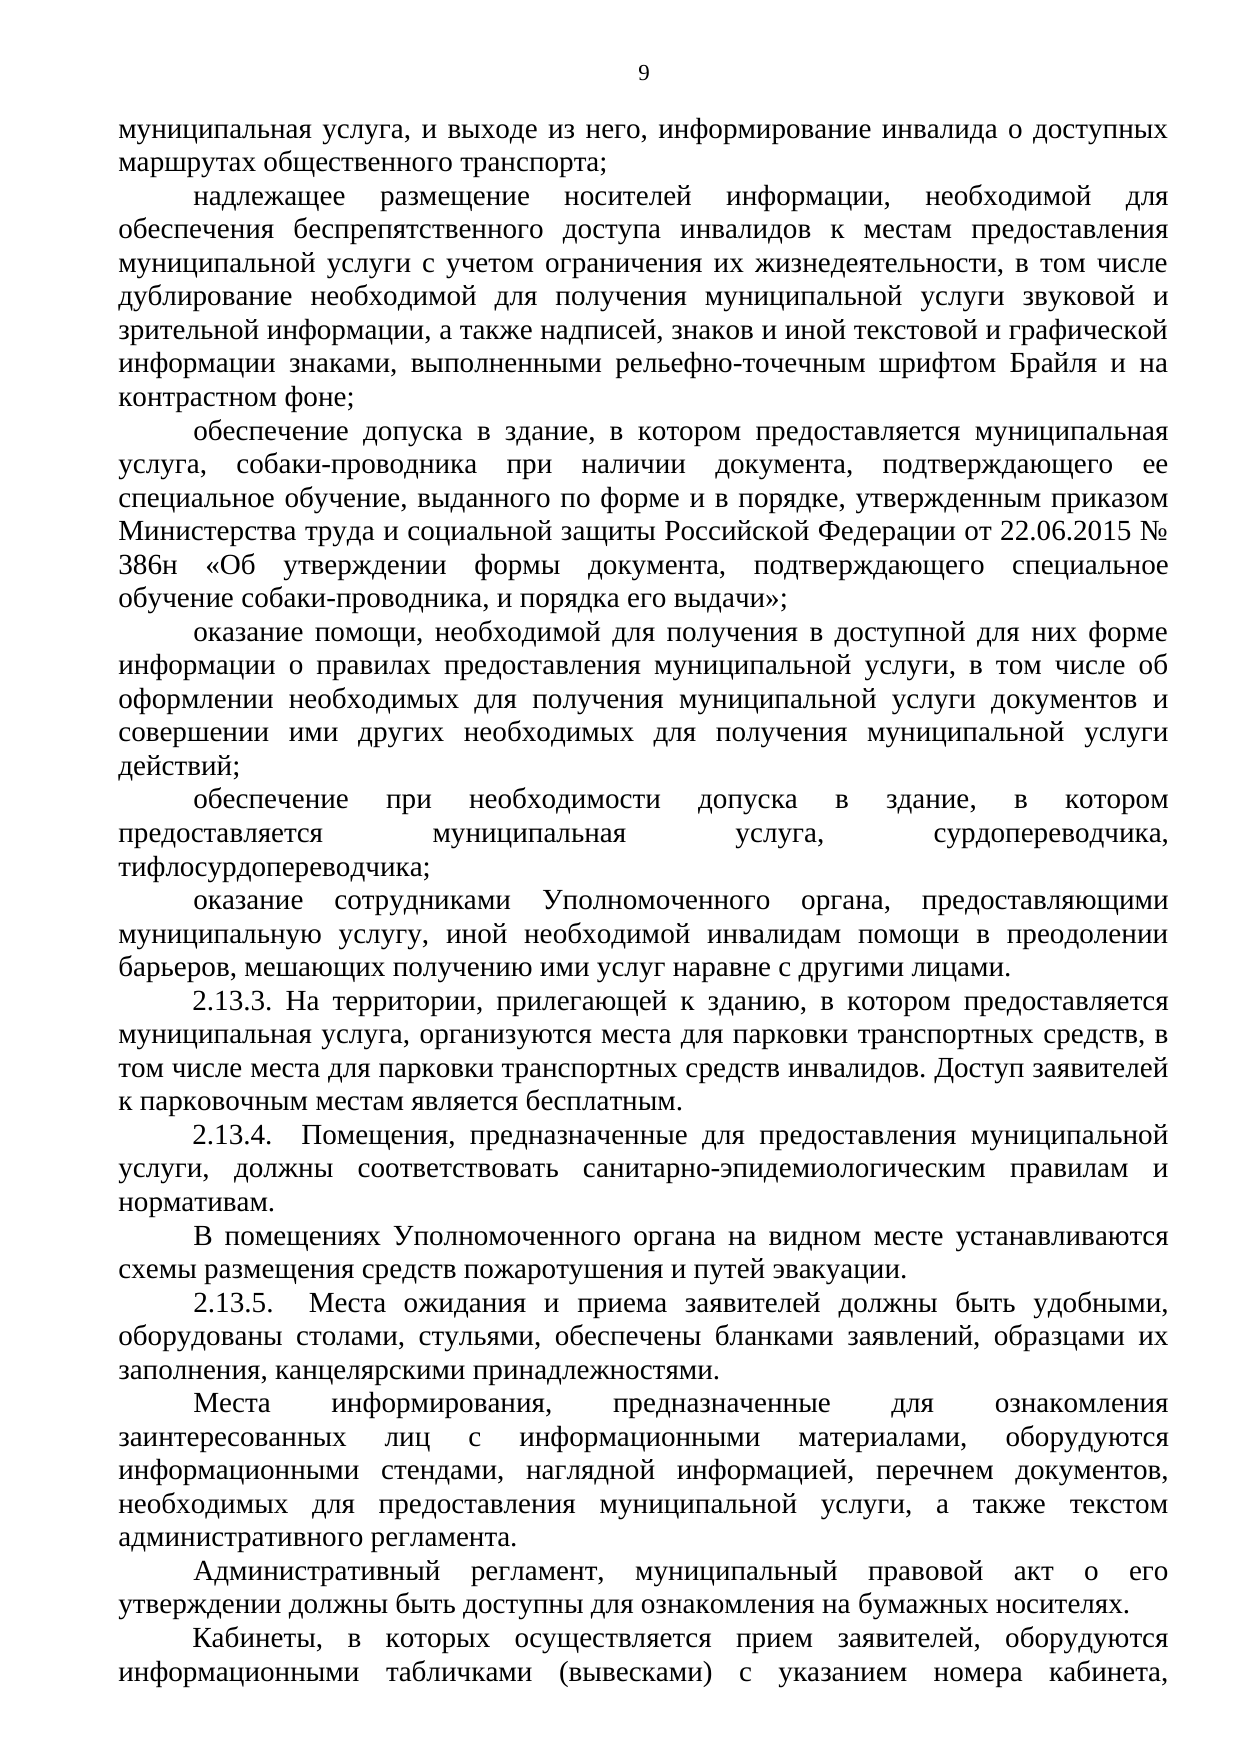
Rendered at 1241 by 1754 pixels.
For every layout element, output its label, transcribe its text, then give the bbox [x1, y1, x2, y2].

text 2.13.5. Места ожидания и приема заявителей должны быть удобными, оборудованы столами, стульями, обеспечены бланками заявлений, образцами их заполнения, канцелярскими принадлежностями. [118, 1285, 1169, 1385]
text Административный регламент, муниципальный правовой акт о его утверждении должны быть доступны для ознакомления на бумажных носителях. [118, 1553, 1169, 1620]
text оказание сотрудниками Уполномоченного органа, предоставляющими муниципальную услугу, иной необходимой инвалидам помощи в преодолении барьеров, мешающих получению ими услуг наравне с другими лицами. [118, 882, 1169, 983]
text 2.13.3. На территории, прилегающей к зданию, в котором предоставляется муниципальная услуга, организуются места для парковки транспортных средств, в том числе места для парковки транспортных средств инвалидов. Доступ заявителей к парковочным местам является бесплатным. [118, 983, 1169, 1117]
text обеспечение допуска в здание, в котором предоставляется муниципальная услуга, собаки-проводника при наличии документа, подтверждающего ее специальное обучение, выданного по форме и в порядке, утвержденным приказом Министерства труда и социальной защиты Российской Федерации от 22.06.2015 № 386н «Об утверждении формы документа, подтверждающего специальное обучение собаки-проводника, и порядка его выдачи»; [118, 413, 1169, 614]
text оказание помощи, необходимой для получения в доступной для них форме информации о правилах предоставления муниципальной услуги, в том числе об оформлении необходимых для получения муниципальной услуги документов и совершении ими других необходимых для получения муниципальной услуги действий; [118, 614, 1169, 782]
text надлежащее размещение носителей информации, необходимой для обеспечения беспрепятственного доступа инвалидов к местам предоставления муниципальной услуги с учетом ограничения их жизнедеятельности, в том числе дублирование необходимой для получения муниципальной услуги звуковой и зрительной информации, а также надписей, знаков и иной текстовой и графической информации знаками, выполненными рельефно-точечным шрифтом Брайля и на контрастном фоне; [118, 178, 1169, 413]
text Места информирования, предназначенные для ознакомления заинтересованных лиц с информационными материалами, оборудуются информационными стендами, наглядной информацией, перечнем документов, необходимых для предоставления муниципальной услуги, а также текстом административного регламента. [118, 1385, 1169, 1553]
text 2.13.4. Помещения, предназначенные для предоставления муниципальной услуги, должны соответствовать санитарно-эпидемиологическим правилам и нормативам. [118, 1117, 1169, 1218]
text В помещениях Уполномоченного органа на видном месте устанавливаются схемы размещения средств пожаротушения и путей эвакуации. [118, 1218, 1169, 1285]
text обеспечение при необходимости допуска в здание, в котором предоставляется муниципальная услуга, сурдопереводчика, тифлосурдопереводчика; [118, 782, 1169, 882]
